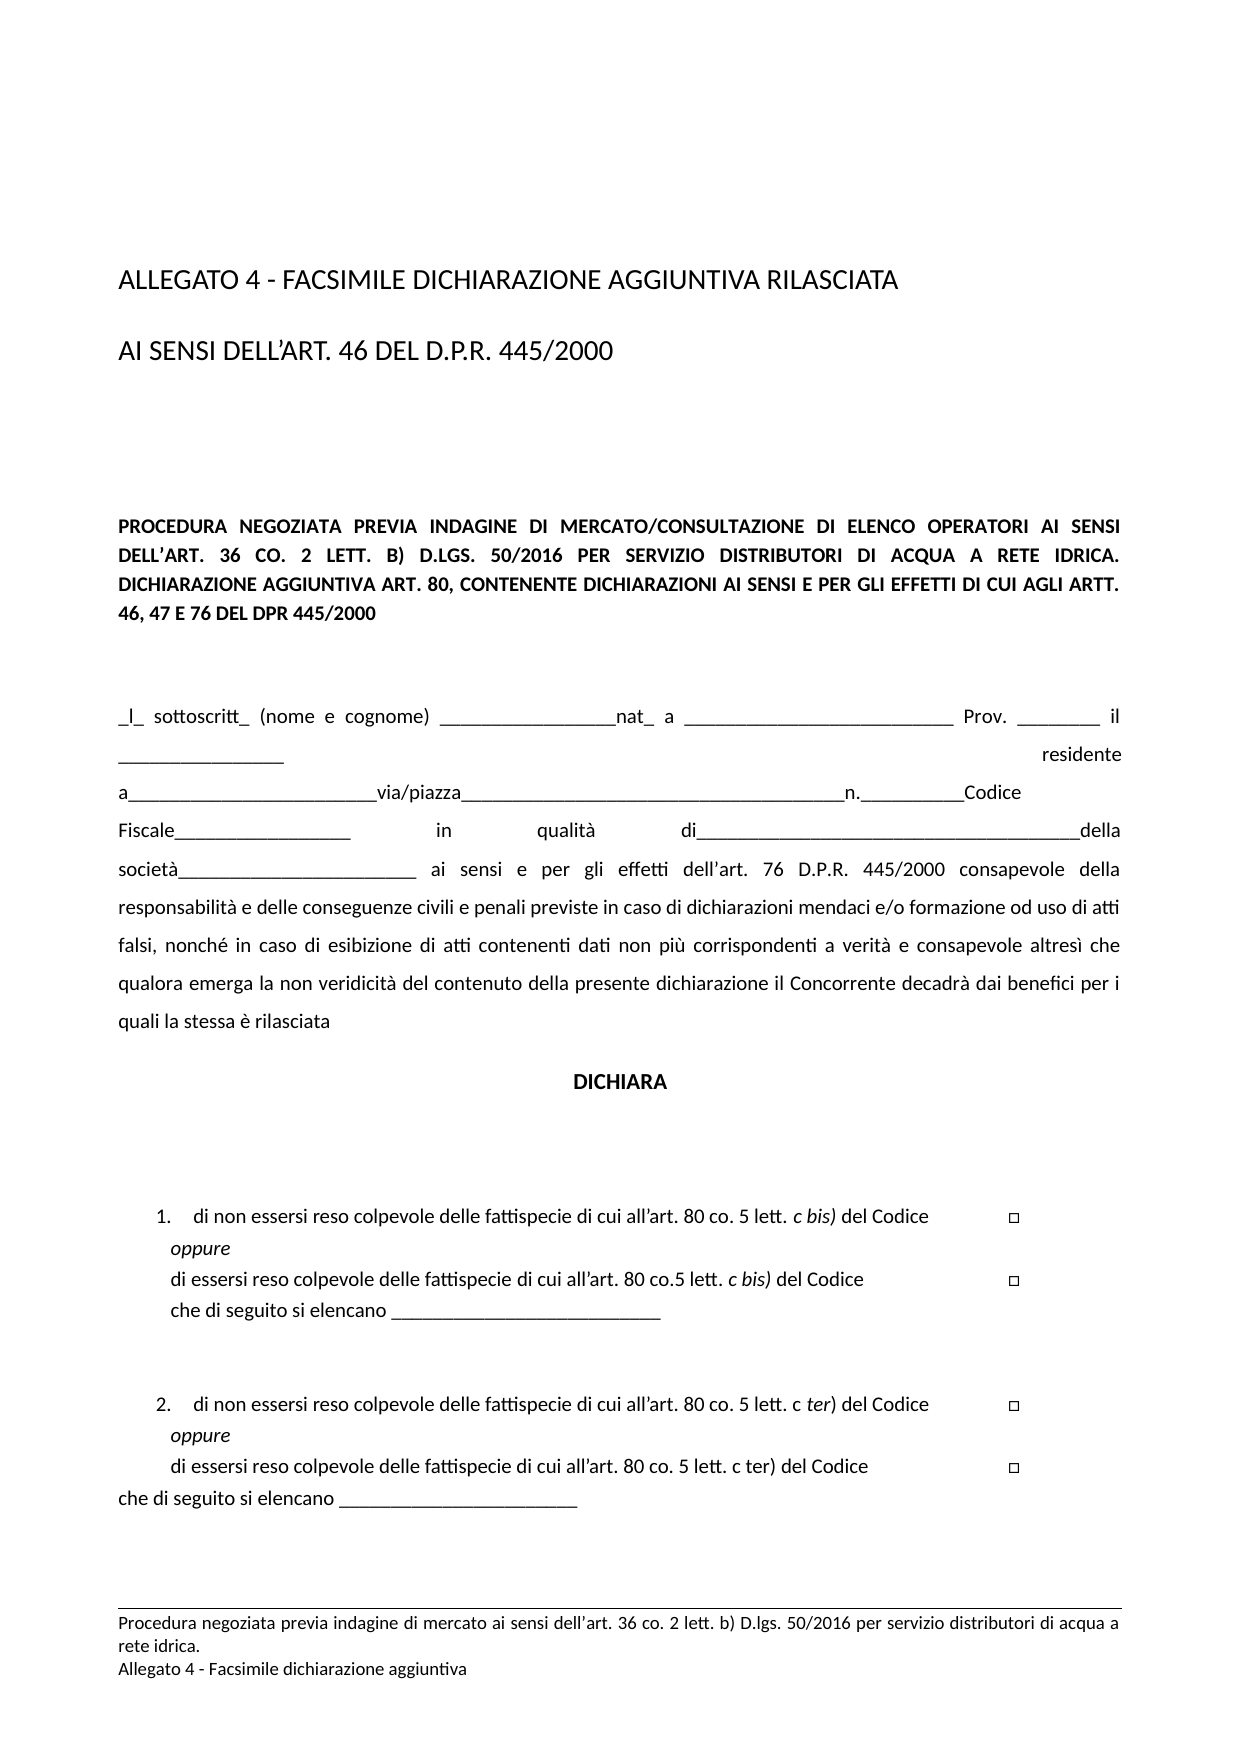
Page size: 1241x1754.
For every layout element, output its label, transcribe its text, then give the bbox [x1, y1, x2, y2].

list di non essersi reso colpevole delle fattispecie di cui all’art. 80 co. 5 lett. c bis) del Codice □ [156, 1199, 1122, 1230]
text di essersi reso colpevole delle fattispecie di cui all’art. 80 co. 5 lett. c ter) del Codice □ [118, 1449, 1122, 1480]
text DICHIARA [118, 1067, 1122, 1095]
text di essersi reso colpevole delle fattispecie di cui all’art. 80 co.5 lett. c bis) del Codice □ [118, 1261, 1122, 1292]
text che di seguito si elencano _______________________ [118, 1480, 1122, 1511]
list di non essersi reso colpevole delle fattispecie di cui all’art. 80 co. 5 lett. c ter) del Codice □ [156, 1386, 1122, 1417]
text oppure [170, 1417, 1122, 1449]
text Procedura negoziata previa indagine di mercato/consultazione di elenco operatori ai sensi dell’art. 36 co. 2 lett. b) D.lgs. 50/2016 per SERVIZIO DISTRIBUTORI DI ACQUA A RETE IDRICA. Dichiarazione aggiuntiva art. 80, CONTENENTE DICHIARAZIONI AI SENSI E PER GLI EFFETTI DI CUI AGLI ARTT. 46, 47 E 76 DEL DPR 445/2000 [118, 513, 1122, 626]
text oppure [170, 1230, 1122, 1261]
text AI SENSI DELL’ART. 46 DEL D.P.R. 445/2000 [118, 332, 1122, 368]
text che di seguito si elencano __________________________ [156, 1292, 1122, 1324]
text _l_ sottoscritt_ (nome e cognome) _________________nat_ a __________________________ Prov. ________ il ________________ residente a________________________via/piazza_____________________________________n.__________Codice Fiscale_________________ in qualità di_____________________________________della società_______________________ ai sensi e per gli effetti dell’art. 76 D.P.R. 445/2000 consapevole della responsabilità e delle conseguenze civili e penali previste in caso di dichiarazioni mendaci e/o formazione od uso di atti falsi, nonché in caso di esibizione di atti contenenti dati non più corrispondenti a verità e consapevole altresì che qualora emerga la non veridicità del contenuto della presente dichiarazione il Concorrente decadrà dai benefici per i quali la stessa è rilasciata [118, 703, 1122, 1034]
text ALLEGATO 4 - FACSIMILE DICHIARAZIONE AGGIUNTIVA RILASCIATA [118, 261, 1122, 297]
